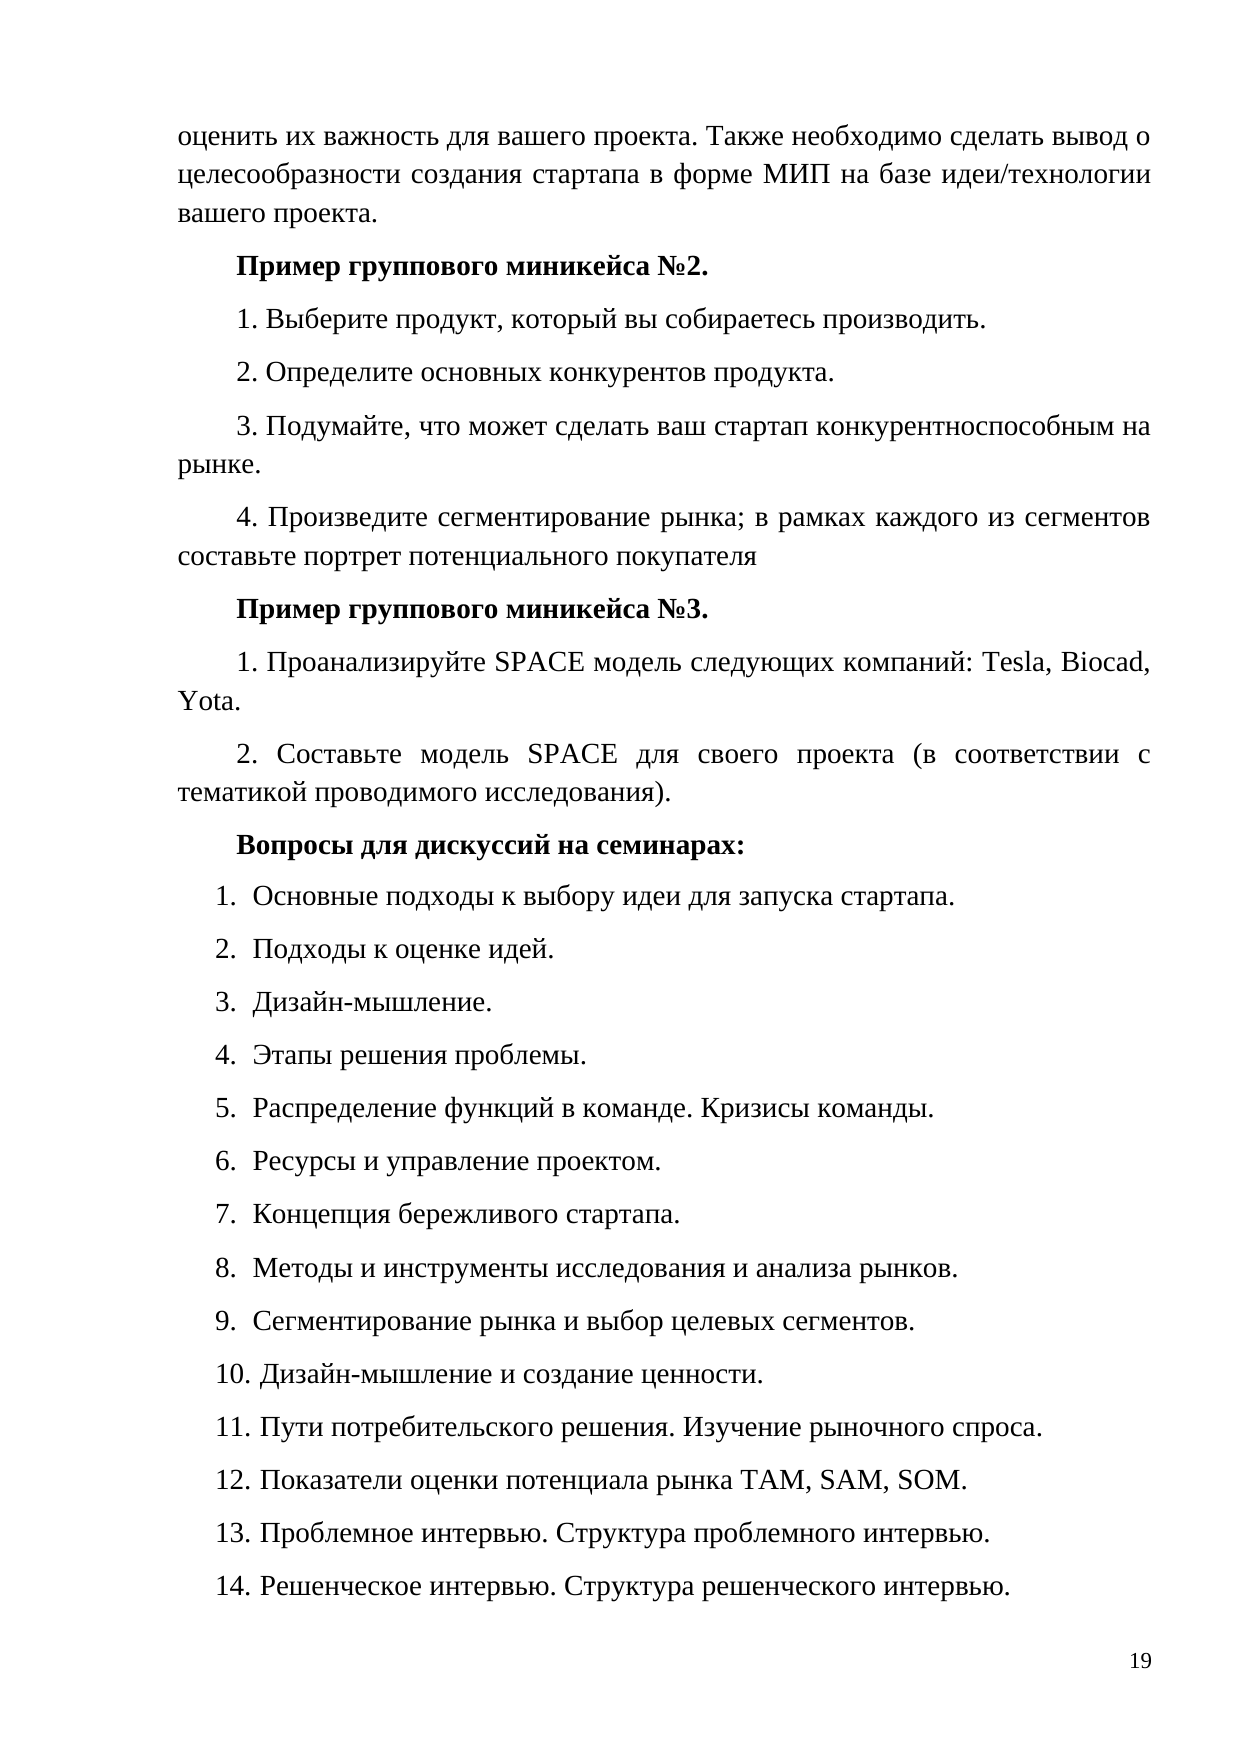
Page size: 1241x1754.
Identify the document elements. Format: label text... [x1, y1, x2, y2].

list Концепция бережливого стартапа. [215, 1197, 1152, 1230]
text 2. Определите основных конкурентов продукта. [177, 354, 1152, 388]
text Пример группового миникейса №3. [177, 591, 1152, 624]
list Дизайн-мышление. [215, 984, 1152, 1018]
list Пути потребительского решения. Изучение рыночного спроса. [215, 1409, 1152, 1443]
list Подходы к оценке идей. [215, 931, 1152, 964]
list Решенческое интервью. Структура решенческого интервью. [215, 1568, 1152, 1602]
list Основные подходы к выбору идеи для запуска стартапа. [215, 878, 1152, 911]
text Пример группового миникейса №2. [177, 248, 1152, 282]
list Дизайн-мышление и создание ценности. [215, 1356, 1152, 1389]
title Вопросы для дискуссий на семинарах: [177, 827, 1152, 861]
text 4. Произведите сегментирование рынка; в рамках каждого из сегментов составьте портрет потенциального покупателя [177, 499, 1152, 571]
text 1. Выберите продукт, который вы собираетесь производить. [177, 301, 1152, 335]
list Сегментирование рынка и выбор целевых сегментов. [215, 1303, 1152, 1336]
list Методы и инструменты исследования и анализа рынков. [215, 1250, 1152, 1283]
list Показатели оценки потенциала рынка TAM, SAM, SOM. [215, 1462, 1152, 1496]
text 1. Проанализируйте SPACE модель следующих компаний: Tesla, Biocad, Yota. [177, 644, 1152, 716]
list Ресурсы и управление проектом. [215, 1143, 1152, 1177]
text 2. Составьте модель SPACE для своего проекта (в соответствии с тематикой проводимого исследования). [177, 736, 1152, 808]
list Этапы решения проблемы. [215, 1037, 1152, 1071]
list Проблемное интервью. Структура проблемного интервью. [215, 1515, 1152, 1549]
list Распределение функций в команде. Кризисы команды. [215, 1090, 1152, 1124]
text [177, 118, 1152, 229]
text 3. Подумайте, что может сделать ваш стартап конкурентноспособным на рынке. [177, 408, 1152, 480]
